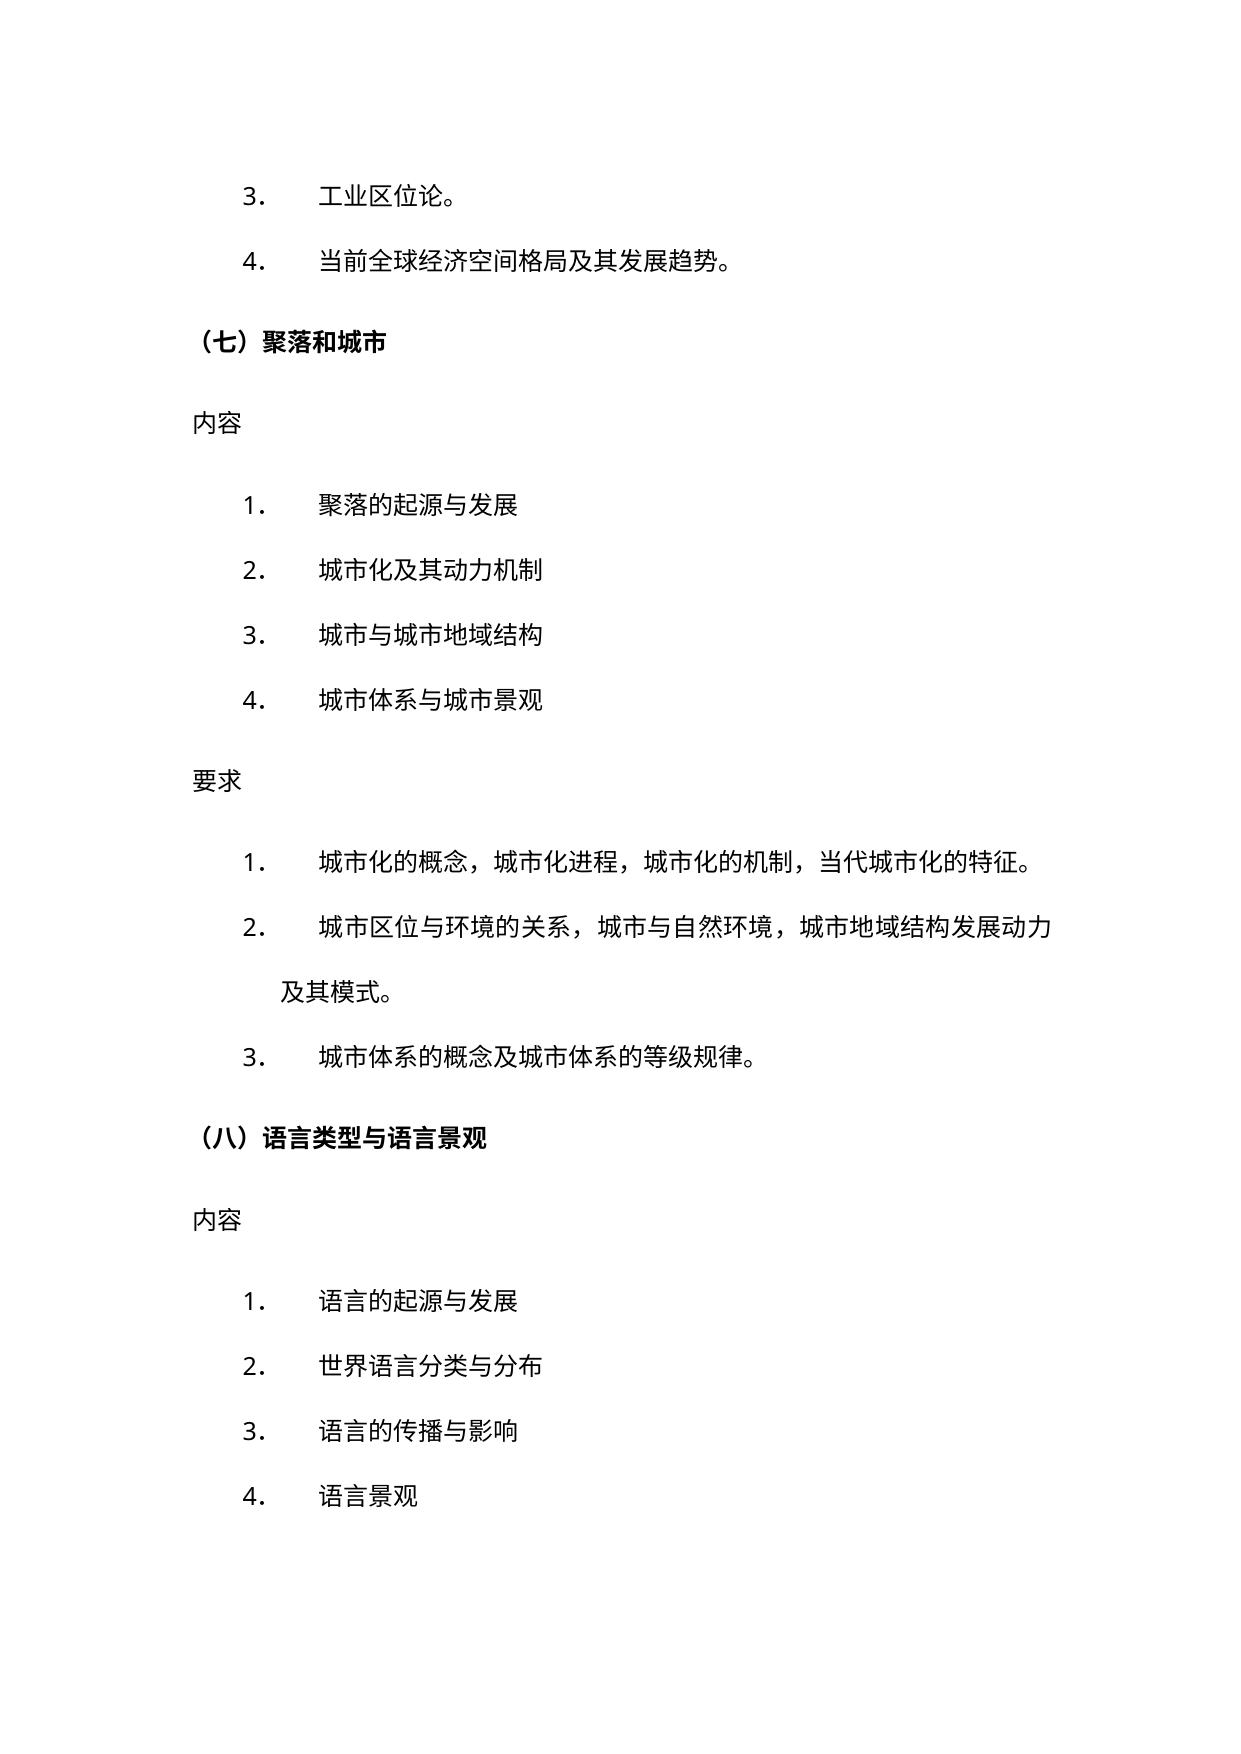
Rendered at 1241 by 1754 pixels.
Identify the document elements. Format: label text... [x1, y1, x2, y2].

list 聚落的起源与发展 [242, 471, 1053, 536]
list 城市体系与城市景观 [242, 666, 1053, 731]
list 世界语言分类与分布 [242, 1332, 1053, 1397]
list 城市区位与环境的关系，城市与自然环境，城市地域结构发展动力及其模式。 [242, 893, 1053, 1023]
list 城市体系的概念及城市体系的等级规律。 [242, 1023, 1053, 1088]
text （七）聚落和城市 [187, 308, 1053, 373]
list 城市化的概念，城市化进程，城市化的机制，当代城市化的特征。 [242, 828, 1053, 893]
text （八）语言类型与语言景观 [187, 1104, 1053, 1169]
list 语言景观 [242, 1462, 1053, 1527]
list 语言的起源与发展 [242, 1267, 1053, 1332]
text 内容 [192, 1186, 1053, 1251]
list 语言的传播与影响 [242, 1397, 1053, 1462]
list 当前全球经济空间格局及其发展趋势。 [242, 227, 1053, 292]
list 工业区位论。 [242, 162, 1053, 227]
text 要求 [192, 747, 1053, 812]
text 内容 [192, 389, 1053, 454]
list 城市与城市地域结构 [242, 601, 1053, 666]
list 城市化及其动力机制 [242, 536, 1053, 601]
